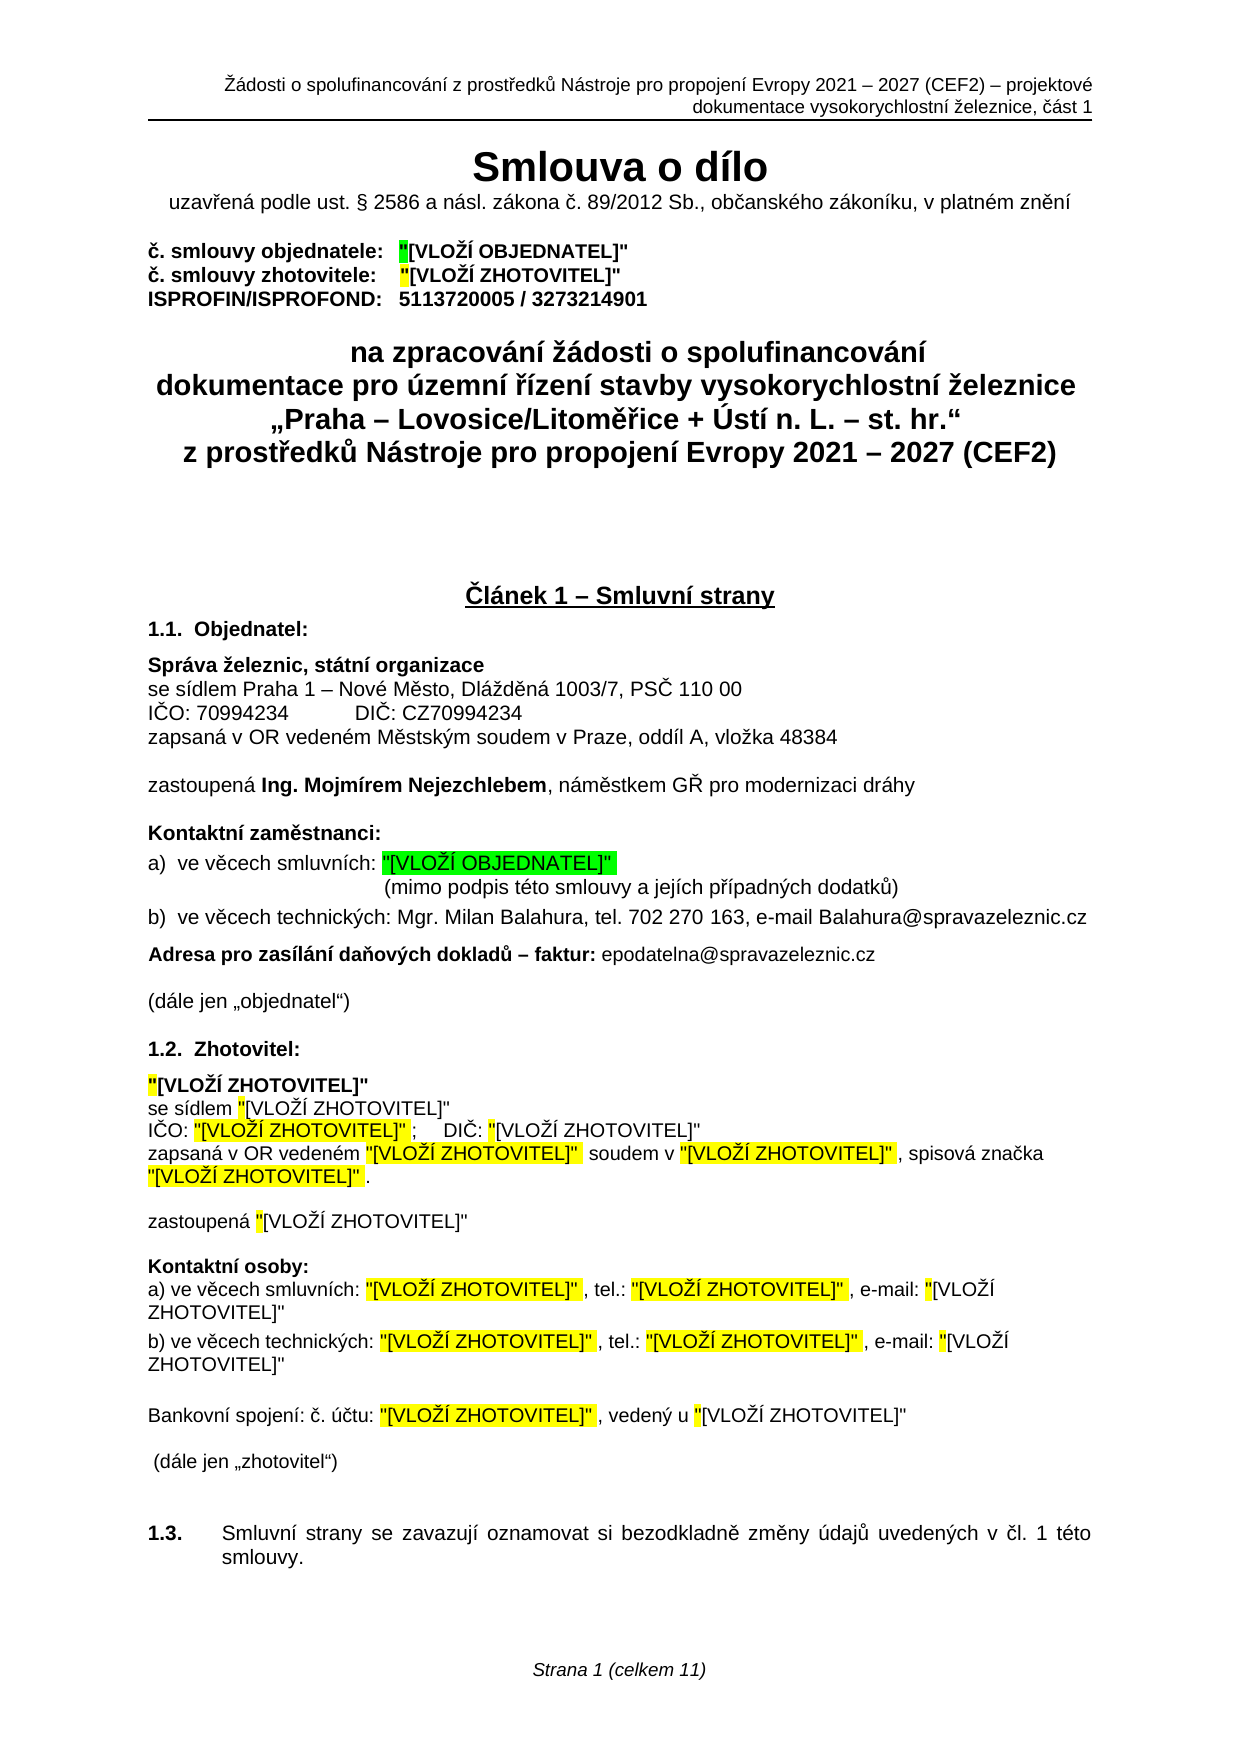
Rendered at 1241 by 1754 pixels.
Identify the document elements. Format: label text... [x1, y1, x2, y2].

text Bankovní spojení: č. účtu: , vedený u [148, 1404, 380, 1427]
text Správa železnic, státní organizace [148, 653, 1092, 677]
text Kontaktní osoby: [148, 1255, 1092, 1278]
text se sídlem [245, 1096, 1092, 1119]
text Kontaktní zaměstnanci: [148, 821, 1092, 844]
text se sídlem Praha 1 – Nové Město, Dlážděná 1003/7, PSČ 110 00 [148, 677, 1092, 701]
text (dále jen „objednatel“) [148, 989, 1092, 1013]
text IČO: ; DIČ: [411, 1119, 488, 1142]
text zastoupená [148, 1210, 256, 1233]
list ve věcech technických: Mgr. Milan Balahura, tel. 702 270 163, e-mail Balahura@spravazeleznic.cz [148, 905, 1092, 929]
text uzavřená podle ust. § 2586 a násl. zákona č. 89/2012 Sb., občanského zákoníku, v platném znění [148, 190, 1092, 214]
title č. smlouvy zhotovitele: [148, 263, 1092, 287]
text (dále jen „zhotovitel“) [148, 1449, 1092, 1472]
text IČO: ; DIČ: [495, 1119, 1092, 1142]
text 1.1. Objednatel: [148, 616, 1092, 640]
text b) ve věcech technických: , tel.: , e-mail: [148, 1330, 1092, 1375]
text se sídlem [148, 1096, 238, 1119]
subtitle Článek 1 – Smluvní strany [148, 581, 1092, 610]
text zapsaná v OR vedeném soudem v , spisová značka . [148, 1142, 1092, 1187]
title ISPROFIN/ISPROFOND: 5113720005 / 3273214901 [148, 287, 1092, 311]
title č. smlouvy objednatele: [148, 239, 1092, 263]
text IČO: 70994234 DIČ: CZ70994234 [148, 701, 1092, 725]
text Adresa pro zasílání daňových dokladů – faktur: epodatelna@spravazeleznic.cz [148, 941, 1092, 965]
text zastoupená [263, 1210, 1092, 1233]
text zapsaná v OR vedeném Městským soudem v Praze, oddíl A, vložka 48384 [148, 725, 1092, 749]
text IČO: ; DIČ: [148, 1119, 194, 1142]
text Bankovní spojení: č. účtu: , vedený u [701, 1404, 1092, 1427]
title Smlouva o dílo [148, 142, 1092, 190]
text na zpracování žádosti o spolufinancování dokumentace pro územní řízení stavby vysokorychlostní železnice „Praha – Lovosice/Litoměřice + Ústí n. L. – st. hr.“ z prostředků Nástroje pro propojení Evropy 2021 – 2027 (CEF2) [148, 335, 1092, 469]
text a) ve věcech smluvních: , tel.: , e-mail: [148, 1278, 1092, 1323]
text zastoupená Ing. Mojmírem Nejezchlebem, náměstkem GŘ pro modernizaci dráhy [148, 773, 1092, 797]
text 1.2. Zhotovitel: [148, 1037, 1092, 1061]
text 1.3. Smluvní strany se zavazují oznamovat si bezodkladně změny údajů uvedených v čl. 1 této smlouvy. [148, 1521, 1092, 1569]
list ve věcech smluvních: (mimo podpis této smlouvy a jejích případných dodatků) [148, 851, 1092, 899]
text Bankovní spojení: č. účtu: , vedený u [597, 1404, 694, 1427]
